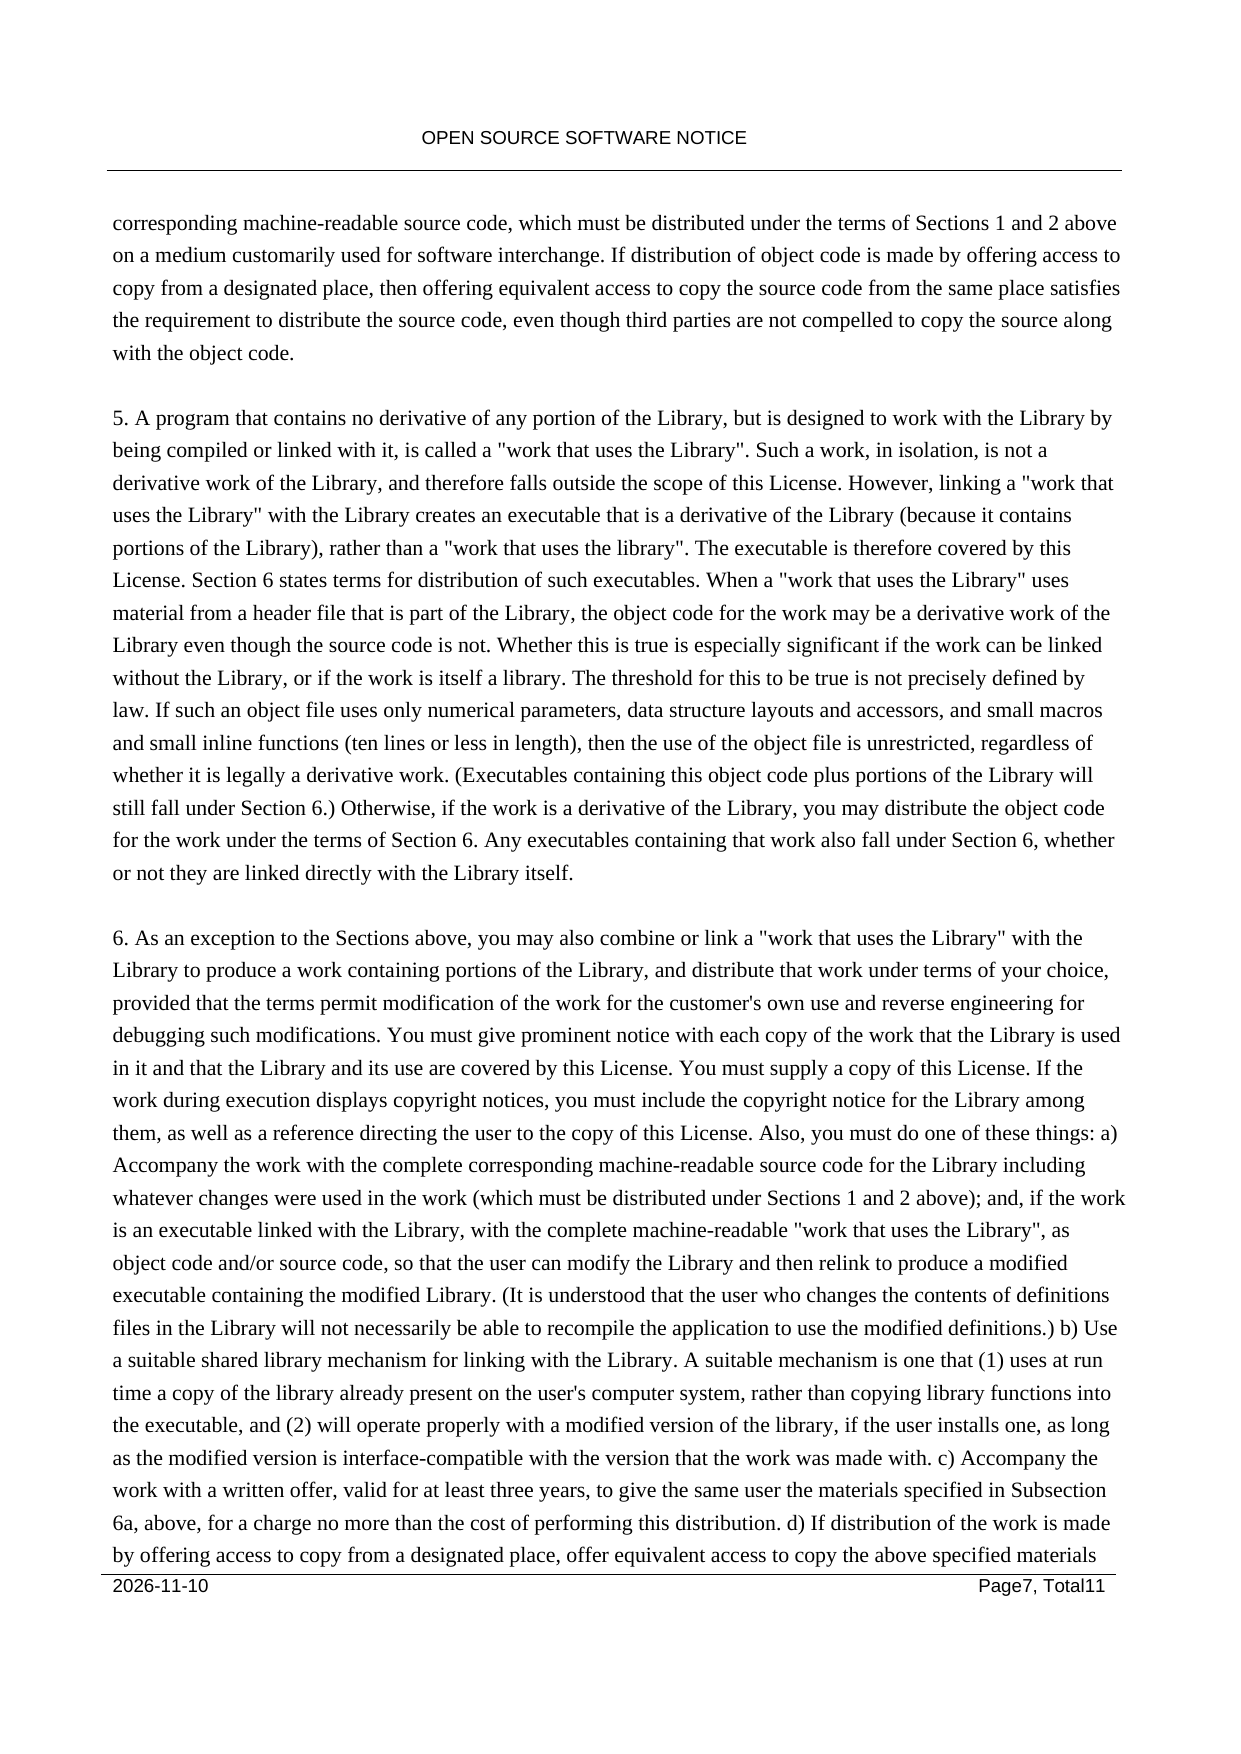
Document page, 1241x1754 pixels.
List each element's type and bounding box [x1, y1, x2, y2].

text [112, 206, 1128, 1571]
